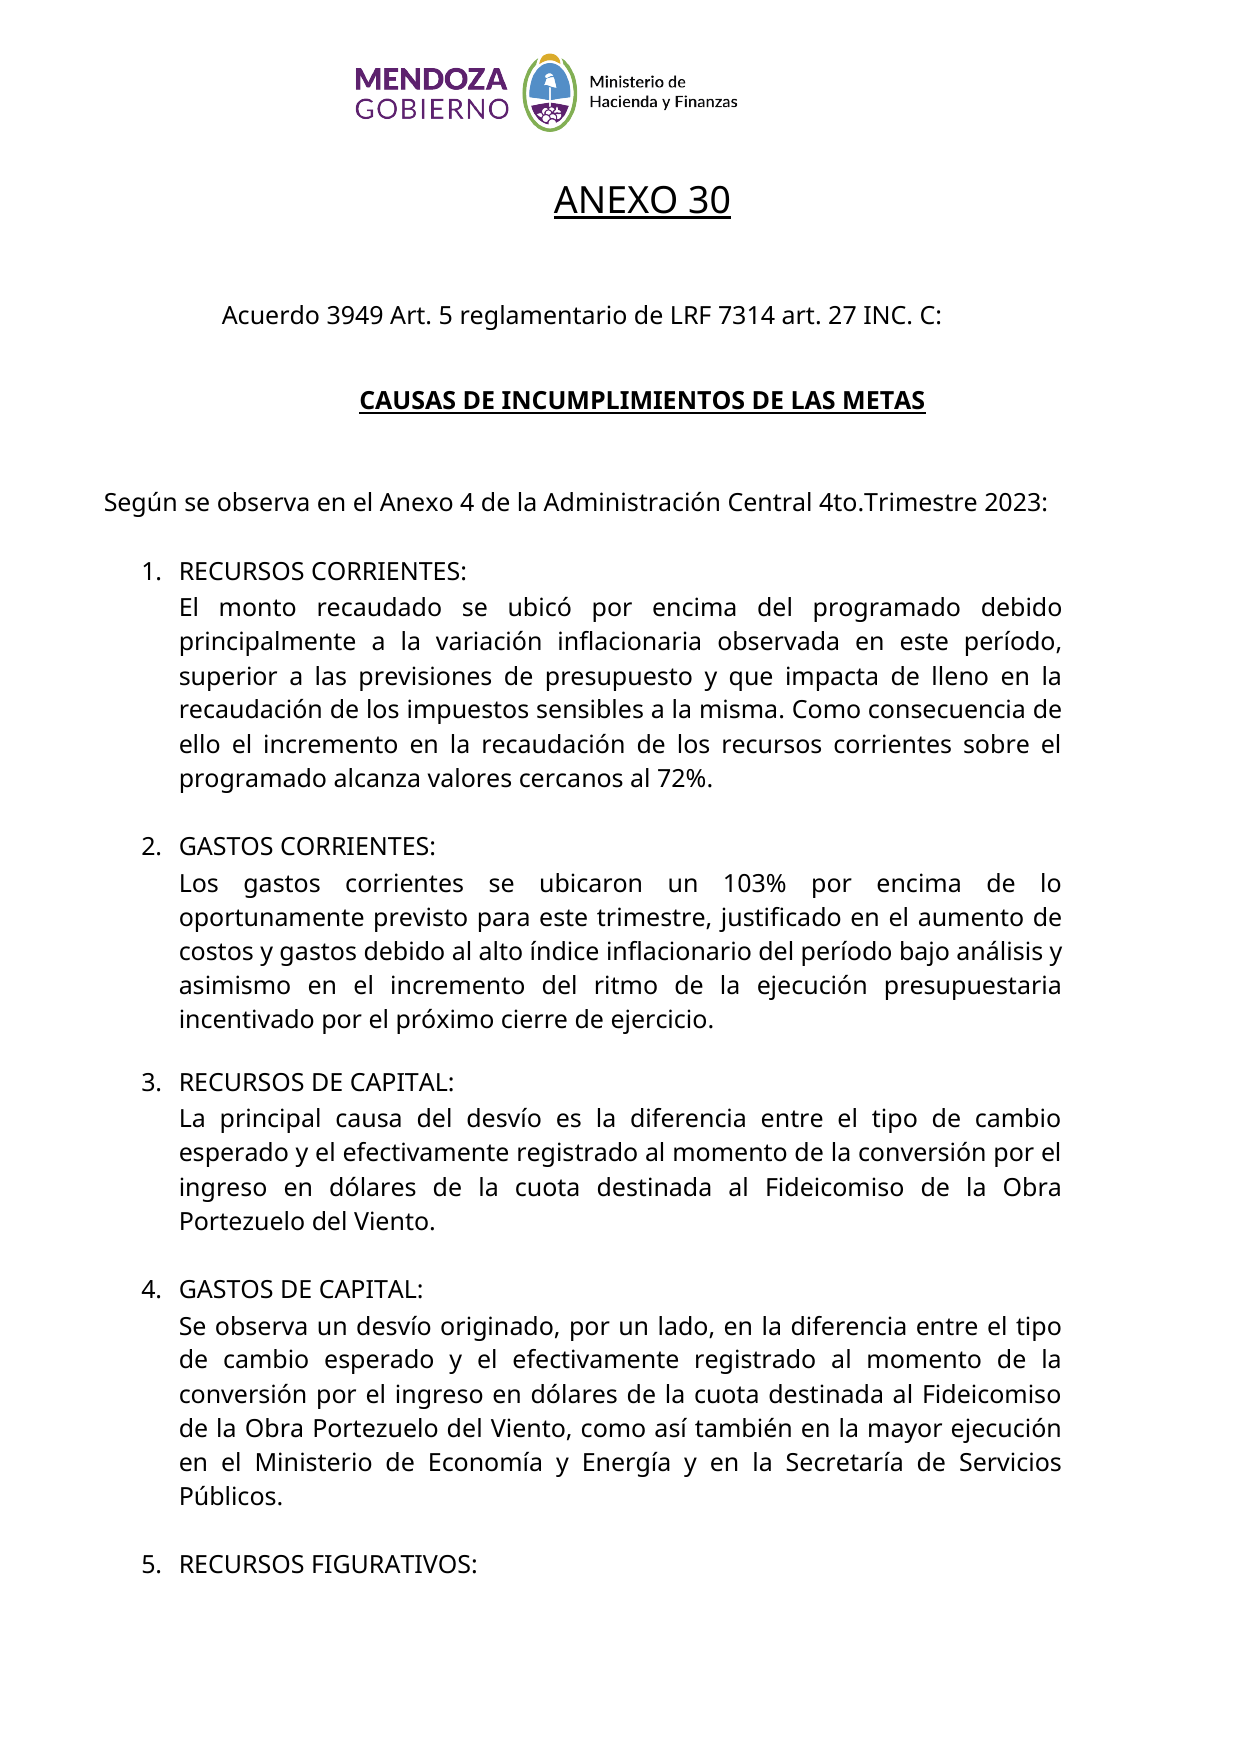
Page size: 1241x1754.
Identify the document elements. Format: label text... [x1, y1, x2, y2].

list La principal causa del desvío es la diferencia entre el tipo de cambio esperado y el efectivamente registrado al momento de la conversión por el ingreso en dólares de la cuota destinada al Fideicomiso de la Obra Portezuelo del Viento. [178, 1101, 1063, 1237]
list Los gastos corrientes se ubicaron un 103% por encima de lo oportunamente previsto para este trimestre, justificado en el aumento de costos y gastos debido al alto índice inflacionario del período bajo análisis y asimismo en el incremento del ritmo de la ejecución presupuestaria incentivado por el próximo cierre de ejercicio. [178, 865, 1063, 1036]
list RECURSOS CORRIENTES: [141, 553, 1063, 587]
text Acuerdo 3949 Art. 5 reglamentario de LRF 7314 art. 27 INC. C: [222, 298, 1063, 332]
list RECURSOS DE CAPITAL: [141, 1064, 1063, 1098]
list GASTOS CORRIENTES: [141, 828, 1063, 862]
list El monto recaudado se ubicó por encima del programado debido principalmente a la variación inflacionaria observada en este período, superior a las previsiones de presupuesto y que impacta de lleno en la recaudación de los impuestos sensibles a la misma. Como consecuencia de ello el incremento en la recaudación de los recursos corrientes sobre el programado alcanza valores cercanos al 72%. [178, 590, 1063, 794]
list GASTOS DE CAPITAL: [141, 1271, 1063, 1305]
text ANEXO 30 [222, 173, 1063, 224]
list Se observa un desvío originado, por un lado, en la diferencia entre el tipo de cambio esperado y el efectivamente registrado al momento de la conversión por el ingreso en dólares de la cuota destinada al Fideicomiso de la Obra Portezuelo del Viento, como así también en la mayor ejecución en el Ministerio de Economía y Energía y en la Secretaría de Servicios Públicos. [178, 1308, 1063, 1512]
picture [103, 29, 990, 156]
text CAUSAS DE INCUMPLIMIENTOS DE LAS METAS [222, 383, 1063, 417]
list RECURSOS FIGURATIVOS: [141, 1547, 1063, 1581]
text Según se observa en el Anexo 4 de la Administración Central 4to.Trimestre 2023: [103, 485, 1063, 519]
